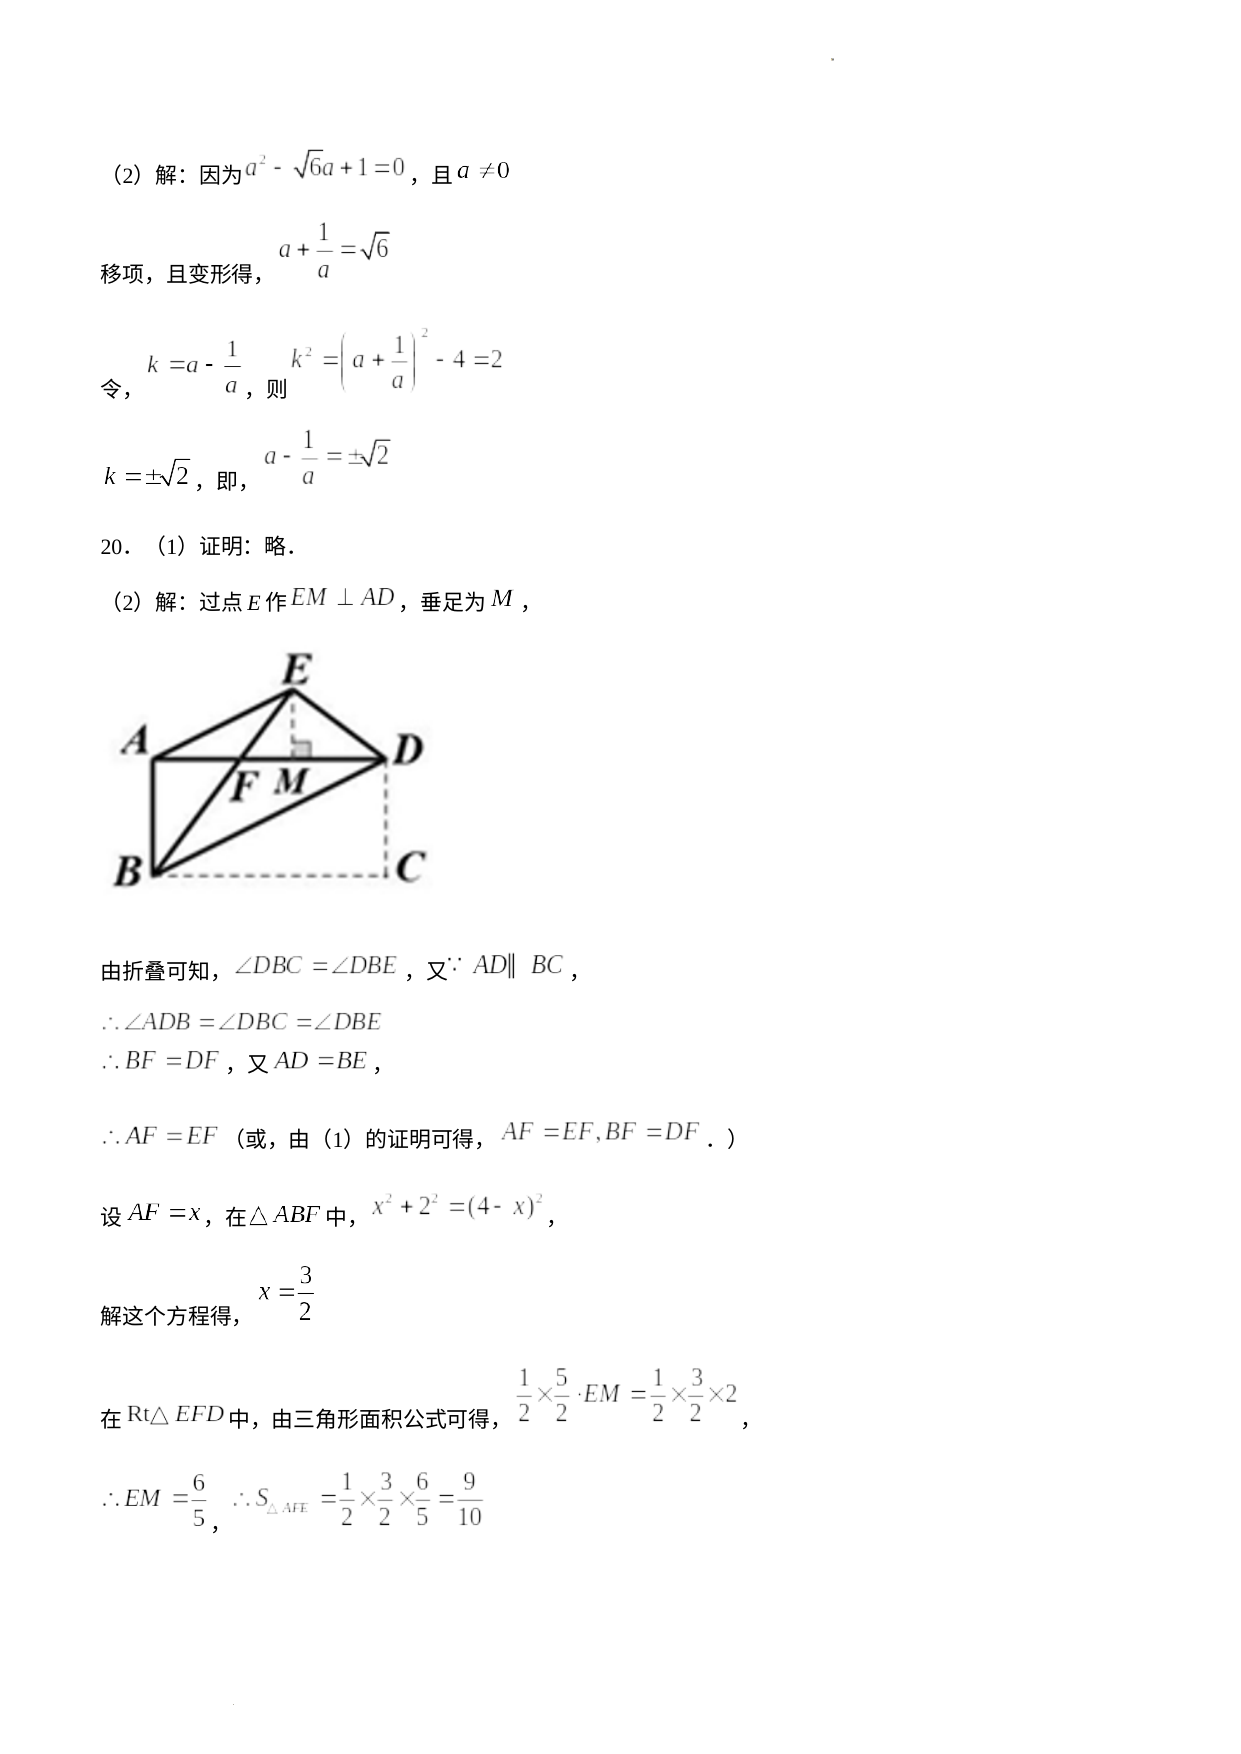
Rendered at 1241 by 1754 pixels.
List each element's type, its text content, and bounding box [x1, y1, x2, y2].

text 移项，且变形得， [100, 217, 1140, 314]
picture [100, 638, 449, 916]
text 由折叠可知，，又， [100, 936, 1140, 1001]
text 20．（1）证明：略． [100, 528, 1140, 561]
text （或，由（1）的证明可得，．） [100, 1116, 1140, 1181]
text ，即， [100, 424, 1140, 522]
text 令，，则 [100, 321, 1140, 418]
text （2）解：过点E作，垂足为， [100, 567, 1140, 632]
text ，又， [100, 1045, 1140, 1110]
text 在中，由三角形面积公式可得，， [100, 1363, 1140, 1460]
text ， [100, 1466, 1140, 1564]
text 解这个方程得， [100, 1259, 1140, 1356]
text 设，在中，， [100, 1188, 1140, 1253]
text （2）解：因为，且 [100, 146, 1140, 211]
